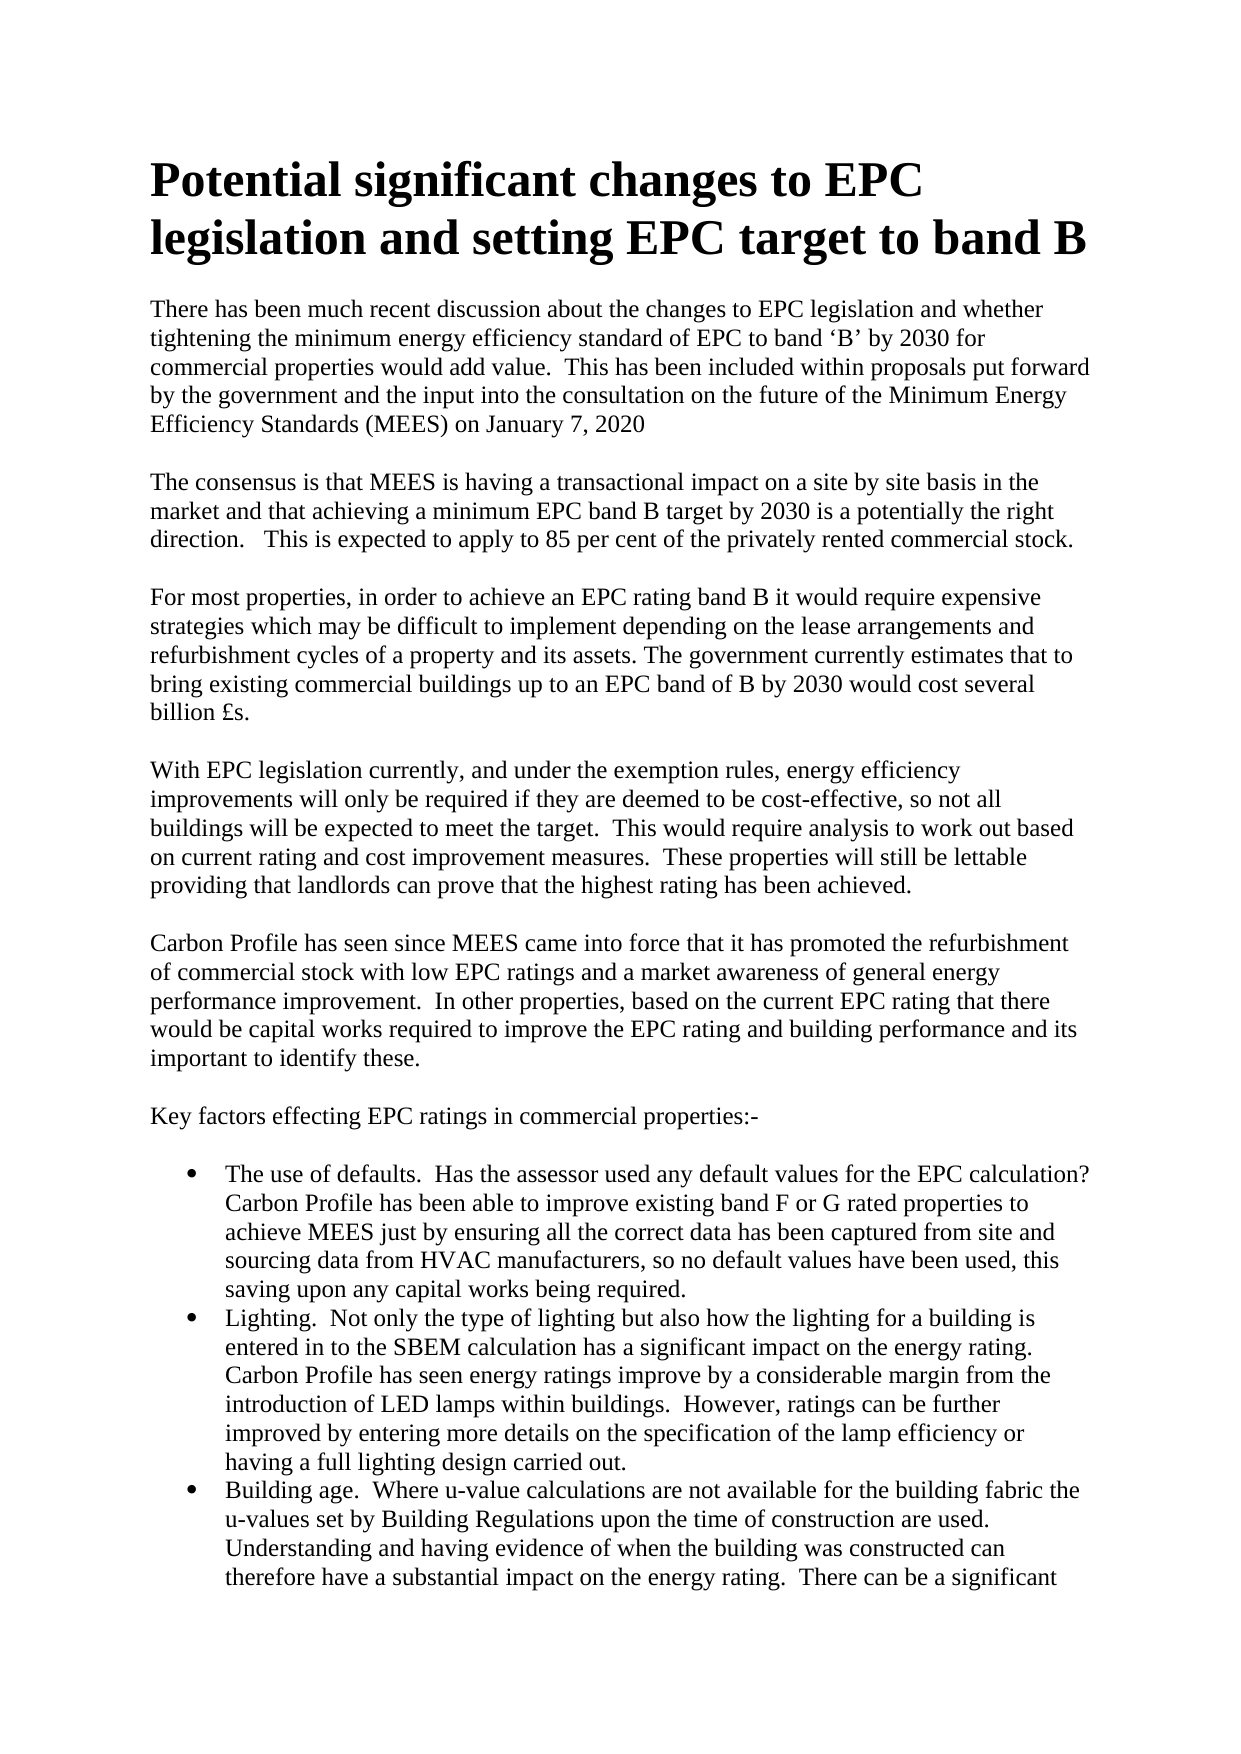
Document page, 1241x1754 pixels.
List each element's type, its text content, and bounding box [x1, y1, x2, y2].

text Potential significant changes to EPC legislation and setting EPC target to band B [150, 150, 1090, 265]
text The consensus is that MEES is having a transactional impact on a site by site basis in the market and that achieving a minimum EPC band B target by 2030 is a potentially the right direction. This is expected to apply to 85 per cent of the privately rented commercial stock. [150, 467, 1090, 553]
text With EPC legislation currently, and under the exemption rules, energy efficiency improvements will only be required if they are deemed to be cost-effective, so not all buildings will be expected to meet the target. This would require analysis to work out based on current rating and cost improvement measures. These properties will still be lettable providing that landlords can prove that the highest rating has been achieved. [150, 755, 1090, 899]
text Carbon Profile has seen since MEES came into force that it has promoted the refurbishment of commercial stock with low EPC ratings and a market awareness of general energy performance improvement. In other properties, based on the current EPC rating that there would be capital works required to improve the EPC rating and building performance and its important to identify these. [150, 928, 1090, 1072]
text Key factors effecting EPC ratings in commercial properties:- [150, 1101, 1090, 1130]
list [187, 1475, 1090, 1590]
list The use of defaults. Has the assessor used any default values for the EPC calculation? Carbon Profile has been able to improve existing band F or G rated properties to achieve MEES just by ensuring all the correct data has been captured from site and sourcing data from HVAC manufacturers, so no default values have been used, this saving upon any capital works being required. [187, 1159, 1090, 1303]
text For most properties, in order to achieve an EPC rating band B it would require expensive strategies which may be difficult to implement depending on the lease arrangements and refurbishment cycles of a property and its assets. The government currently estimates that to bring existing commercial buildings up to an EPC band of B by 2030 would cost several billion £s. [150, 582, 1090, 726]
text There has been much recent discussion about the changes to EPC legislation and whether tightening the minimum energy efficiency standard of EPC to band ‘B’ by 2030 for commercial properties would add value. This has been included within proposals put forward by the government and the input into the consultation on the future of the Minimum Energy Efficiency Standards (MEES) on January 7, 2020 [150, 294, 1090, 438]
list Lighting. Not only the type of lighting but also how the lighting for a building is entered in to the SBEM calculation has a significant impact on the energy rating. Carbon Profile has seen energy ratings improve by a considerable margin from the introduction of LED lamps within buildings. However, ratings can be further improved by entering more details on the specification of the lamp efficiency or having a full lighting design carried out. [187, 1303, 1090, 1475]
